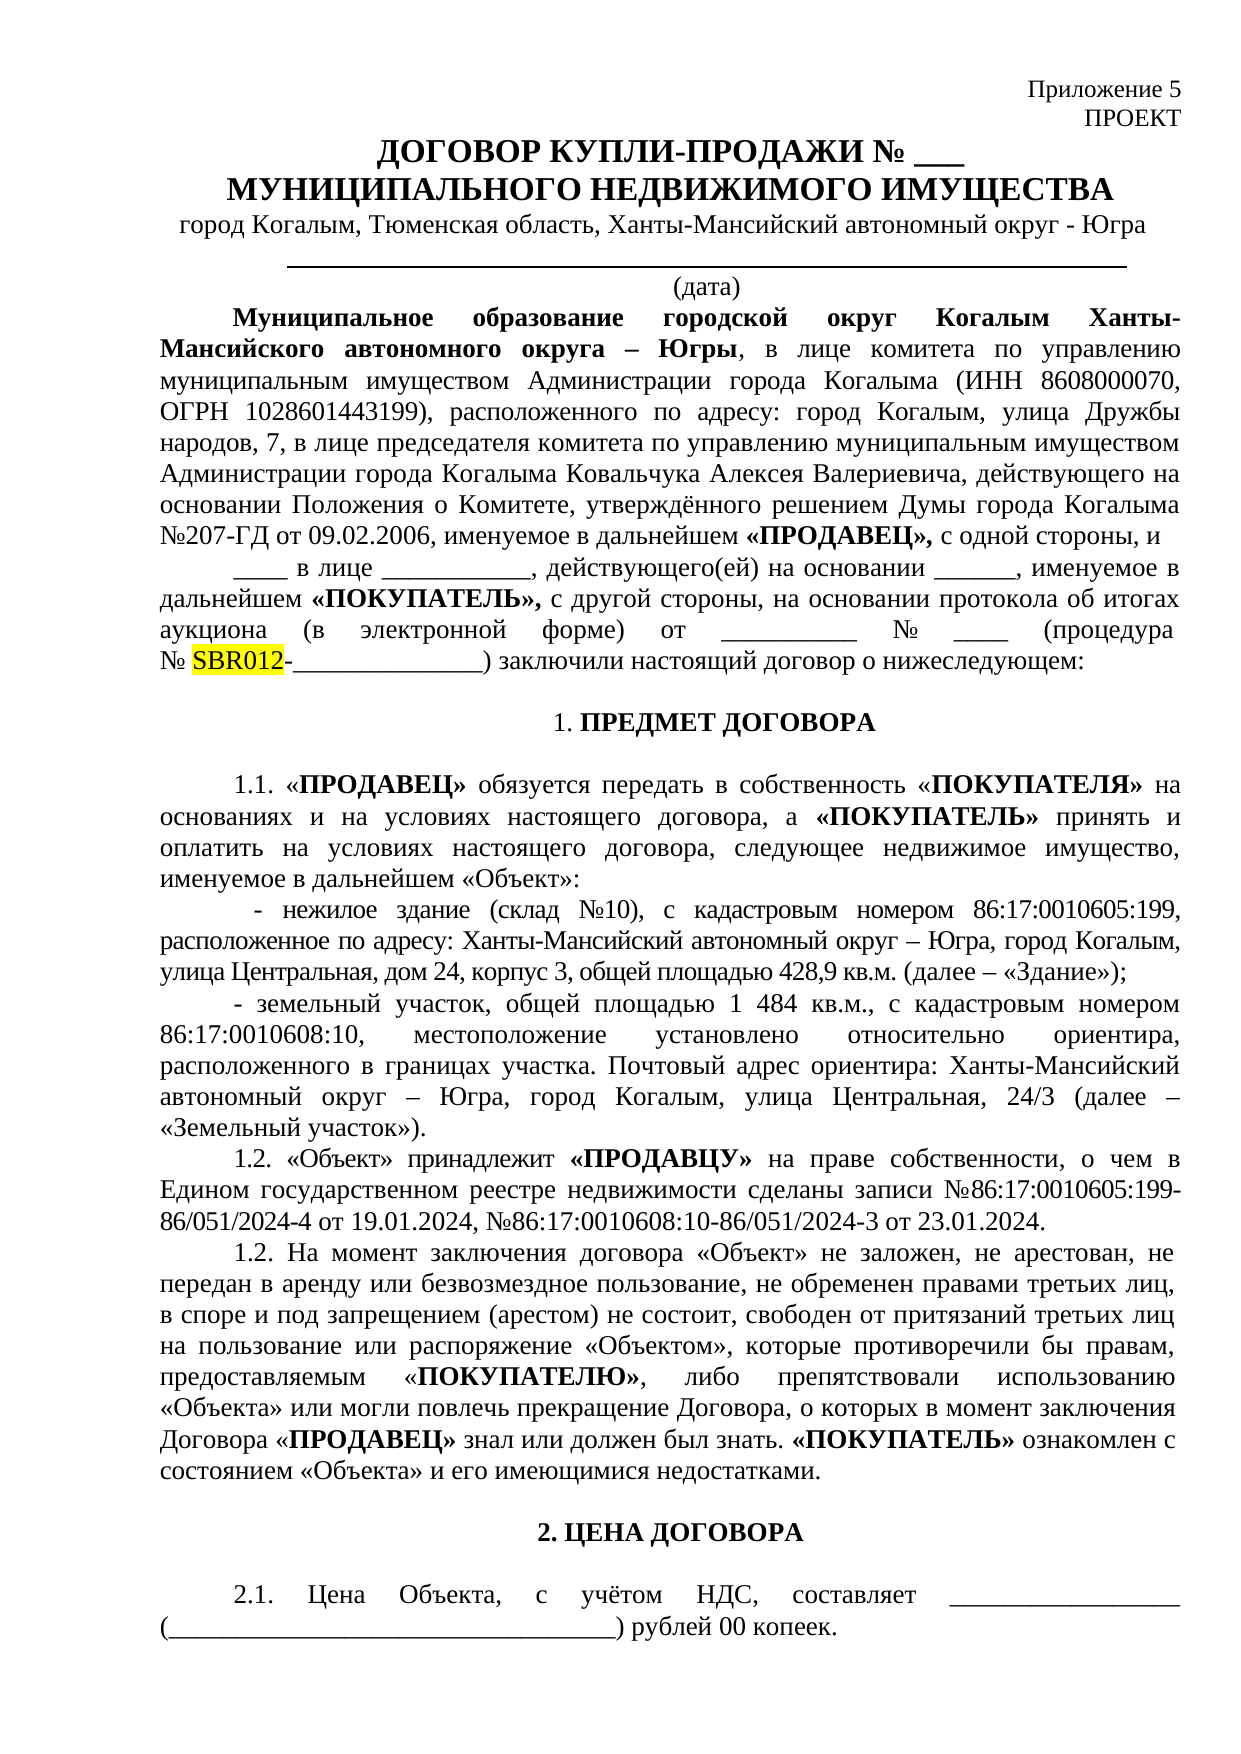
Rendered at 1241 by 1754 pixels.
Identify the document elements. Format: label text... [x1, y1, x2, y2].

text 1.2. «Объект» принадлежит «ПРОДАВЦУ» на праве собственности, о чем в Едином государственном реестре недвижимости сделаны записи №86:17:0010605:199-86/051/2024-4 от 19.01.2024, №86:17:0010608:10-86/051/2024-3 от 23.01.2024. [159, 1142, 1181, 1236]
text ДОГОВОР КУПЛИ-ПРОДАЖИ № ___ [159, 131, 1181, 170]
text Муниципальное образование городской округ Когалым Ханты-Мансийского автономного округа – Югры, в лице комитета по управлению муниципальным имуществом Администрации города Когалыма (ИНН 8608000070, ОГРН 1028601443199), расположенного по адресу: город Когалым, улица Дружбы народов, 7, в лице председателя комитета по управлению муниципальным имуществом Администрации города Когалыма Ковальчука Алексея Валериевича, действующего на основании Положения о Комитете, утверждённого решением Думы города Когалыма №207-ГД от 09.02.2006, именуемое в дальнейшем «Продавец», с одной стороны, и [159, 301, 1181, 551]
text Приложение 5 [159, 74, 1181, 103]
text МУНИЦИПАЛЬНОГО Недвижимого имущества [159, 170, 1181, 208]
text 2.1. Цена Объекта, с учётом НДС, составляет _________________ (_________________________________) рублей 00 копеек. [159, 1578, 1181, 1641]
text город Когалым, Тюменская область, Ханты-Мансийский автономный округ - Югра [145, 208, 1181, 239]
text ПРОЕКТ [159, 103, 1181, 131]
text 1.2. На момент заключения договора «Объект» не заложен, не арестован, не передан в аренду или безвозмездное пользование, не обременен правами третьих лиц, в споре и под запрещением (арестом) не состоит, свободен от притязаний третьих лиц на пользование или распоряжение «Объектом», которые противоречили бы правам, предоставляемым «ПОКУПАТЕЛЮ», либо препятствовали использованию «Объекта» или могли повлечь прекращение Договора, о которых в момент заключения Договора «ПРОДАВЕЦ» знал или должен был знать. «ПОКУПАТЕЛЬ» ознакомлен с состоянием «Объекта» и его имеющимися недостатками. [159, 1236, 1176, 1485]
text (дата) [159, 270, 1181, 301]
text ______________________________________________________________ [159, 239, 1181, 270]
text - нежилое здание (склад №10), с кадастровым номером 86:17:0010605:199, расположенное по адресу: Ханты-Мансийский автономный округ – Югра, город Когалым, улица Центральная, дом 24, корпус 3, общей площадью 428,9 кв.м. (далее – «Здание»); [159, 893, 1181, 987]
text 2. Цена договора [159, 1516, 1181, 1547]
text ____ в лице ___________, действующего(ей) на основании ______, именуемое в дальнейшем «ПОКУПАТЕЛЬ», с другой стороны, на основании протокола об итогах аукциона (в электронной форме) от __________ № ____ (процедура № SBR012-______________) заключили настоящий договор о нижеследующем: [159, 551, 1181, 675]
text 1.1. «ПРОДАВЕЦ» обязуется передать в собственность «ПОКУПАТЕЛЯ» на основаниях и на условиях настоящего договора, а «ПОКУПАТЕЛЬ» принять и оплатить на условиях настоящего договора, следующее недвижимое имущество, именуемое в дальнейшем «Объект»: [159, 769, 1181, 893]
text 1. ПРЕДМЕТ ДОГОВОРА [159, 706, 1181, 737]
text - земельный участок, общей площадью 1 484 кв.м., с кадастровым номером 86:17:0010608:10, местоположение установлено относительно ориентира, расположенного в границах участка. Почтовый адрес ориентира: Ханты-Мансийский автономный округ – Югра, город Когалым, улица Центральная, 24/3 (далее – «Земельный участок»). [159, 987, 1181, 1142]
